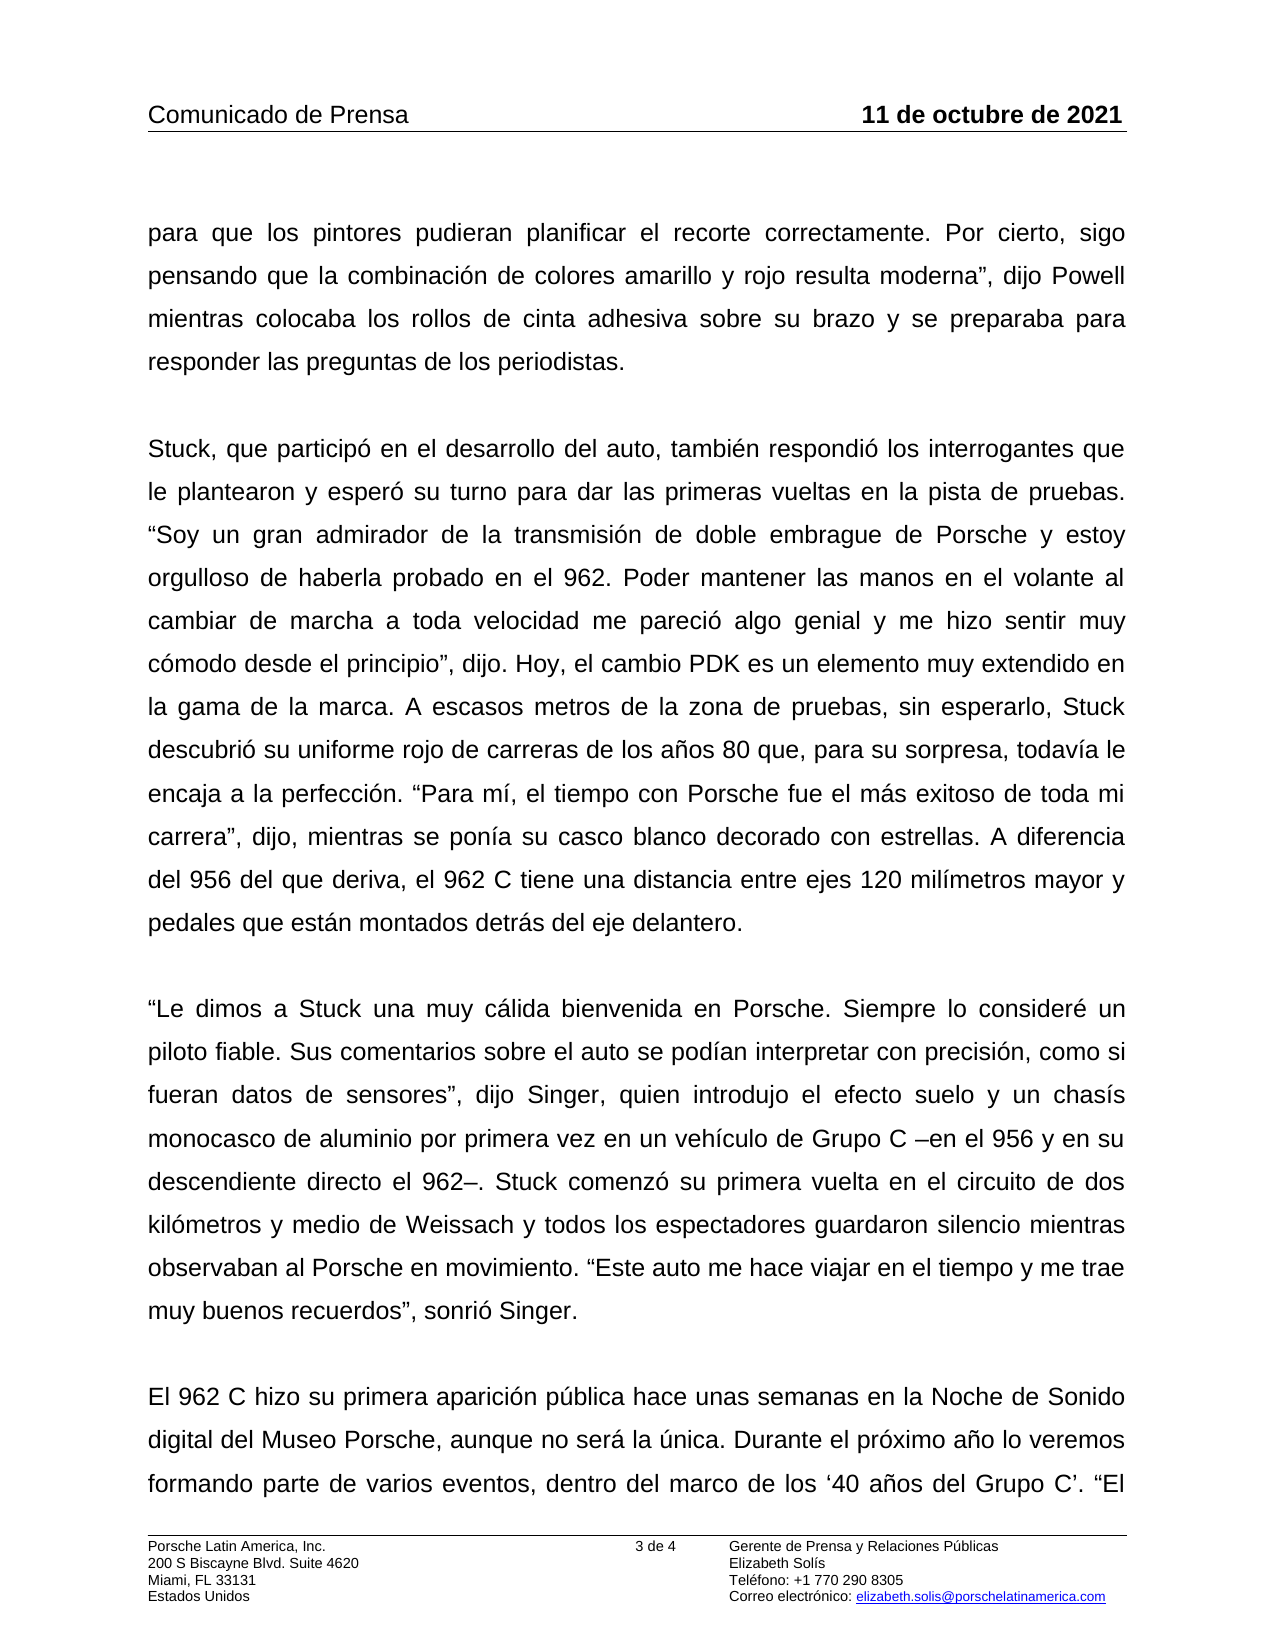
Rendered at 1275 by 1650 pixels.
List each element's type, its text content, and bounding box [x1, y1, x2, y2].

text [148, 1382, 1127, 1497]
text “Le dimos a Stuck una muy cálida bienvenida en Porsche. Siempre lo consideré un piloto fiable. Sus comentarios sobre el auto se podían interpretar con precisión, como si fueran datos de sensores”, dijo Singer, quien introdujo el efecto suelo y un chasís monocasco de aluminio por primera vez en un vehículo de Grupo C –en el 956 y en su descendiente directo el 962–. Stuck comenzó su primera vuelta en el circuito de dos kilómetros y medio de Weissach y todos los espectadores guardaron silencio mientras observaban al Porsche en movimiento. “Este auto me hace viajar en el tiempo y me trae muy buenos recuerdos”, sonrió Singer. [148, 994, 1127, 1325]
text Stuck, que participó en el desarrollo del auto, también respondió los interrogantes que le plantearon y esperó su turno para dar las primeras vueltas en la pista de pruebas. “Soy un gran admirador de la transmisión de doble embrague de Porsche y estoy orgulloso de haberla probado en el 962. Poder mantener las manos en el volante al cambiar de marcha a toda velocidad me pareció algo genial y me hizo sentir muy cómodo desde el principio”, dijo. Hoy, el cambio PDK es un elemento muy extendido en la gama de la marca. A escasos metros de la zona de pruebas, sin esperarlo, Stuck descubrió su uniforme rojo de carreras de los años 80 que, para su sorpresa, todavía le encaja a la perfección. “Para mí, el tiempo con Porsche fue el más exitoso de toda mi carrera”, dijo, mientras se ponía su casco blanco decorado con estrellas. A diferencia del 956 del que deriva, el 962 C tiene una distancia entre ejes 120 milímetros mayor y pedales que están montados detrás del eje delantero. [148, 433, 1127, 937]
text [148, 218, 1127, 376]
